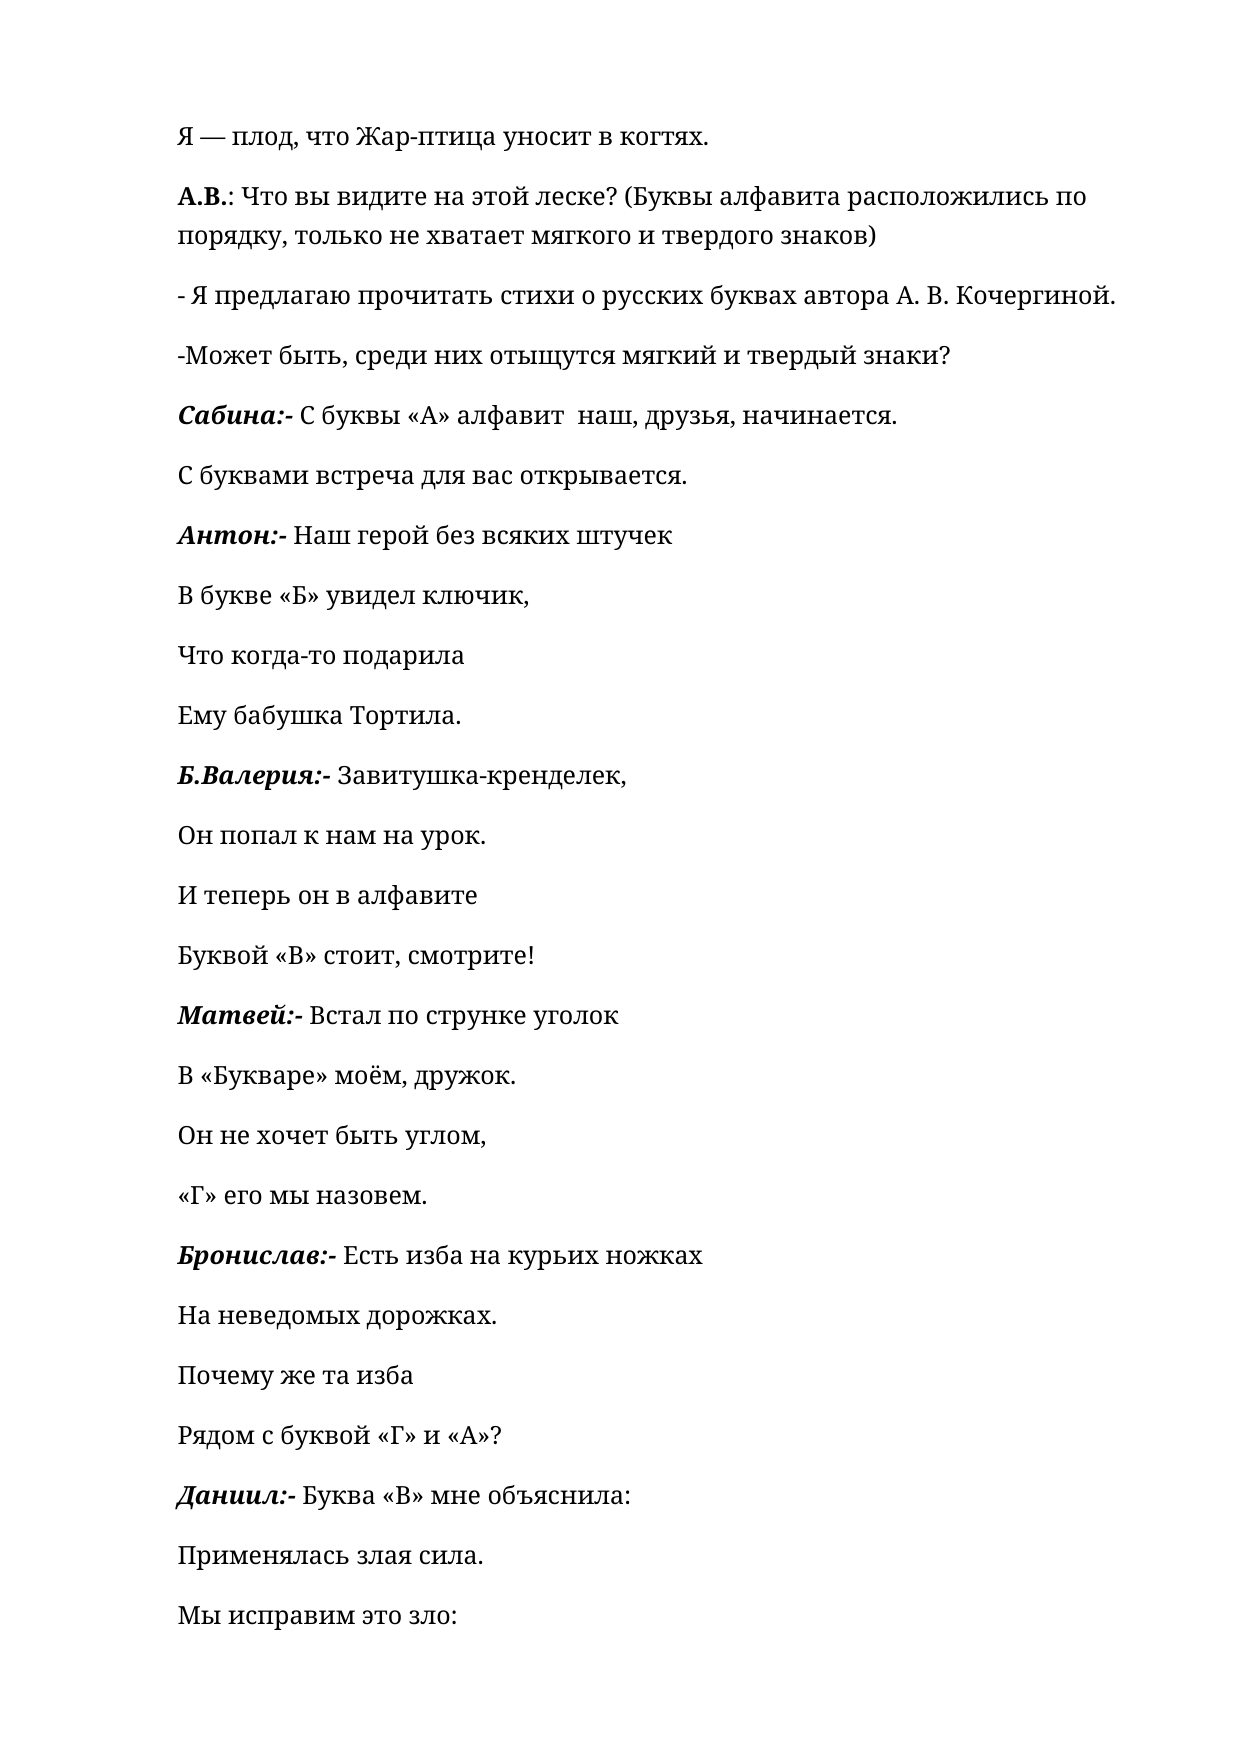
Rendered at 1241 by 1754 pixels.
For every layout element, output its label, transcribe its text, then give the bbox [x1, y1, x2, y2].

text В букве «Б» увидел ключик, [177, 577, 1152, 611]
text -Может быть, среди них отыщутся мягкий и твердый знаки? [177, 337, 1152, 371]
text В «Букваре» моём, дружок. [177, 1057, 1152, 1091]
text Я — плод, что Жар-птица уносит в когтях. [177, 118, 1152, 152]
text Матвей:- Встал по струнке уголок [177, 997, 1152, 1031]
text На неведомых дорожках. [177, 1297, 1152, 1331]
text Сабина:- С буквы «А» алфавит наш, друзья, начинается. [177, 397, 1152, 431]
text Он попал к нам на урок. [177, 817, 1152, 851]
text Даниил:- Буква «В» мне объяснила: [177, 1477, 1152, 1511]
text Ему бабушка Тортила. [177, 697, 1152, 731]
text Рядом с буквой «Г» и «А»? [177, 1417, 1152, 1451]
text Бронислав:- Есть изба на курьих ножках [177, 1237, 1152, 1271]
text Б.Валерия:- Завитушка-кренделек, [177, 757, 1152, 791]
text А.В.: Что вы видите на этой леске? (Буквы алфавита расположились по порядку, только не хватает мягкого и твердого знаков) [177, 178, 1152, 251]
text Почему же та изба [177, 1357, 1152, 1391]
text Буквой «В» стоит, смотрите! [177, 937, 1152, 971]
text Он не хочет быть углом, [177, 1117, 1152, 1151]
text Что когда-то подарила [177, 637, 1152, 671]
text «Г» его мы назовем. [177, 1177, 1152, 1211]
text - Я предлагаю прочитать стихи о русских буквах автора А. В. Кочергиной. [177, 277, 1152, 311]
text Антон:- Наш герой без всяких штучек [177, 517, 1152, 551]
text Применялась злая сила. [177, 1537, 1152, 1571]
text И теперь он в алфавите [177, 877, 1152, 911]
text С буквами встреча для вас открывается. [177, 457, 1152, 491]
text Мы исправим это зло: [177, 1597, 1152, 1631]
